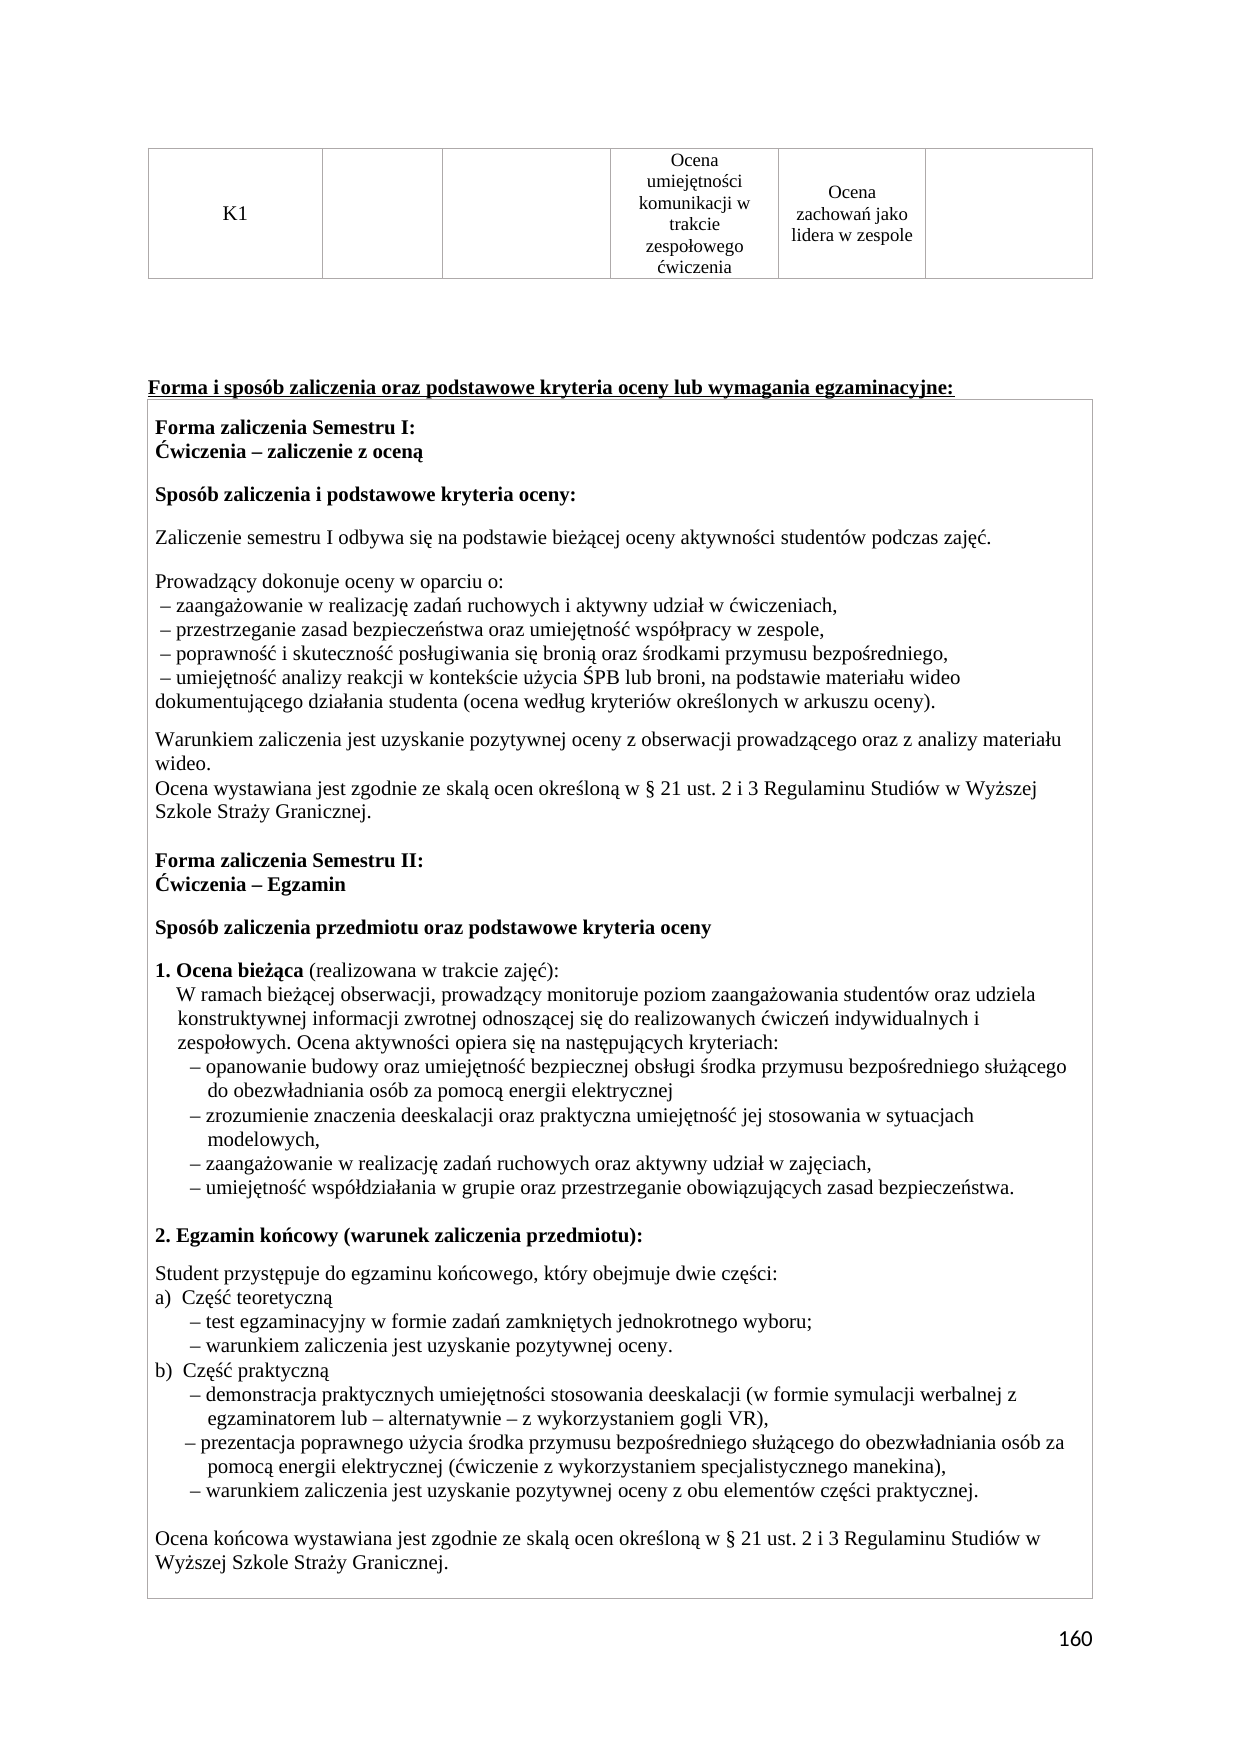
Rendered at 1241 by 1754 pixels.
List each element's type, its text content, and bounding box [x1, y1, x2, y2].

text Forma i sposób zaliczenia oraz podstawowe kryteria oceny lub wymagania egzaminacyjne: [148, 375, 1093, 399]
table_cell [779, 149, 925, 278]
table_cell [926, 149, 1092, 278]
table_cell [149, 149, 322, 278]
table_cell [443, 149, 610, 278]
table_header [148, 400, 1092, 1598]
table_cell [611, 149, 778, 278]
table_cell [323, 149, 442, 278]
